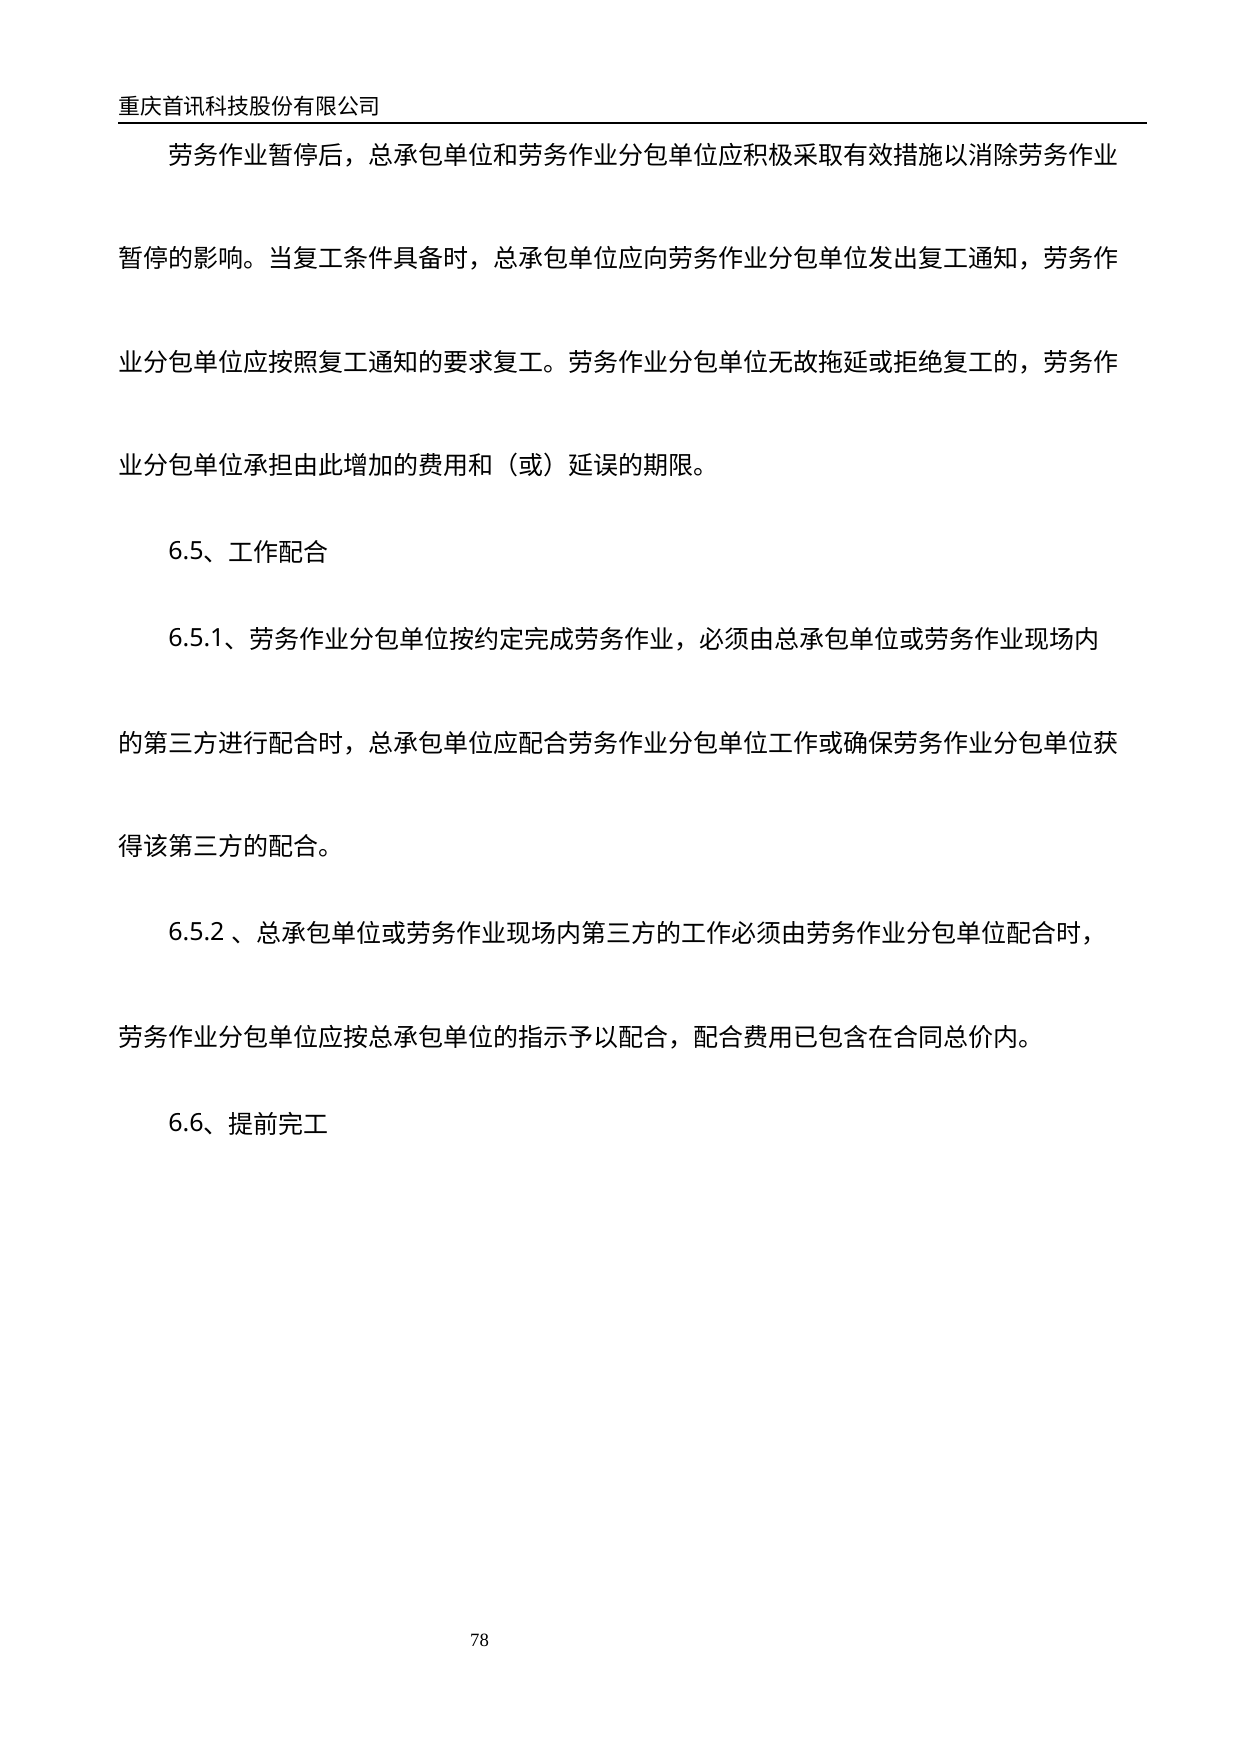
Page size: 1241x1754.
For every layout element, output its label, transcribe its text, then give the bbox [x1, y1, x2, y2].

text 6.6、提前完工 [118, 1104, 1122, 1173]
text 6.5、工作配合 [118, 533, 1122, 602]
text 6.5.1、劳务作业分包单位按约定完成劳务作业，必须由总承包单位或劳务作业现场内的第三方进行配合时，总承包单位应配合劳务作业分包单位工作或确保劳务作业分包单位获得该第三方的配合。 [118, 620, 1122, 896]
text 劳务作业暂停后，总承包单位和劳务作业分包单位应积极采取有效措施以消除劳务作业暂停的影响。当复工条件具备时，总承包单位应向劳务作业分包单位发出复工通知，劳务作业分包单位应按照复工通知的要求复工。劳务作业分包单位无故拖延或拒绝复工的，劳务作业分包单位承担由此增加的费用和（或）延误的期限。 [118, 135, 1122, 514]
text 6.5.2 、总承包单位或劳务作业现场内第三方的工作必须由劳务作业分包单位配合时，劳务作业分包单位应按总承包单位的指示予以配合，配合费用已包含在合同总价内。 [118, 914, 1122, 1086]
